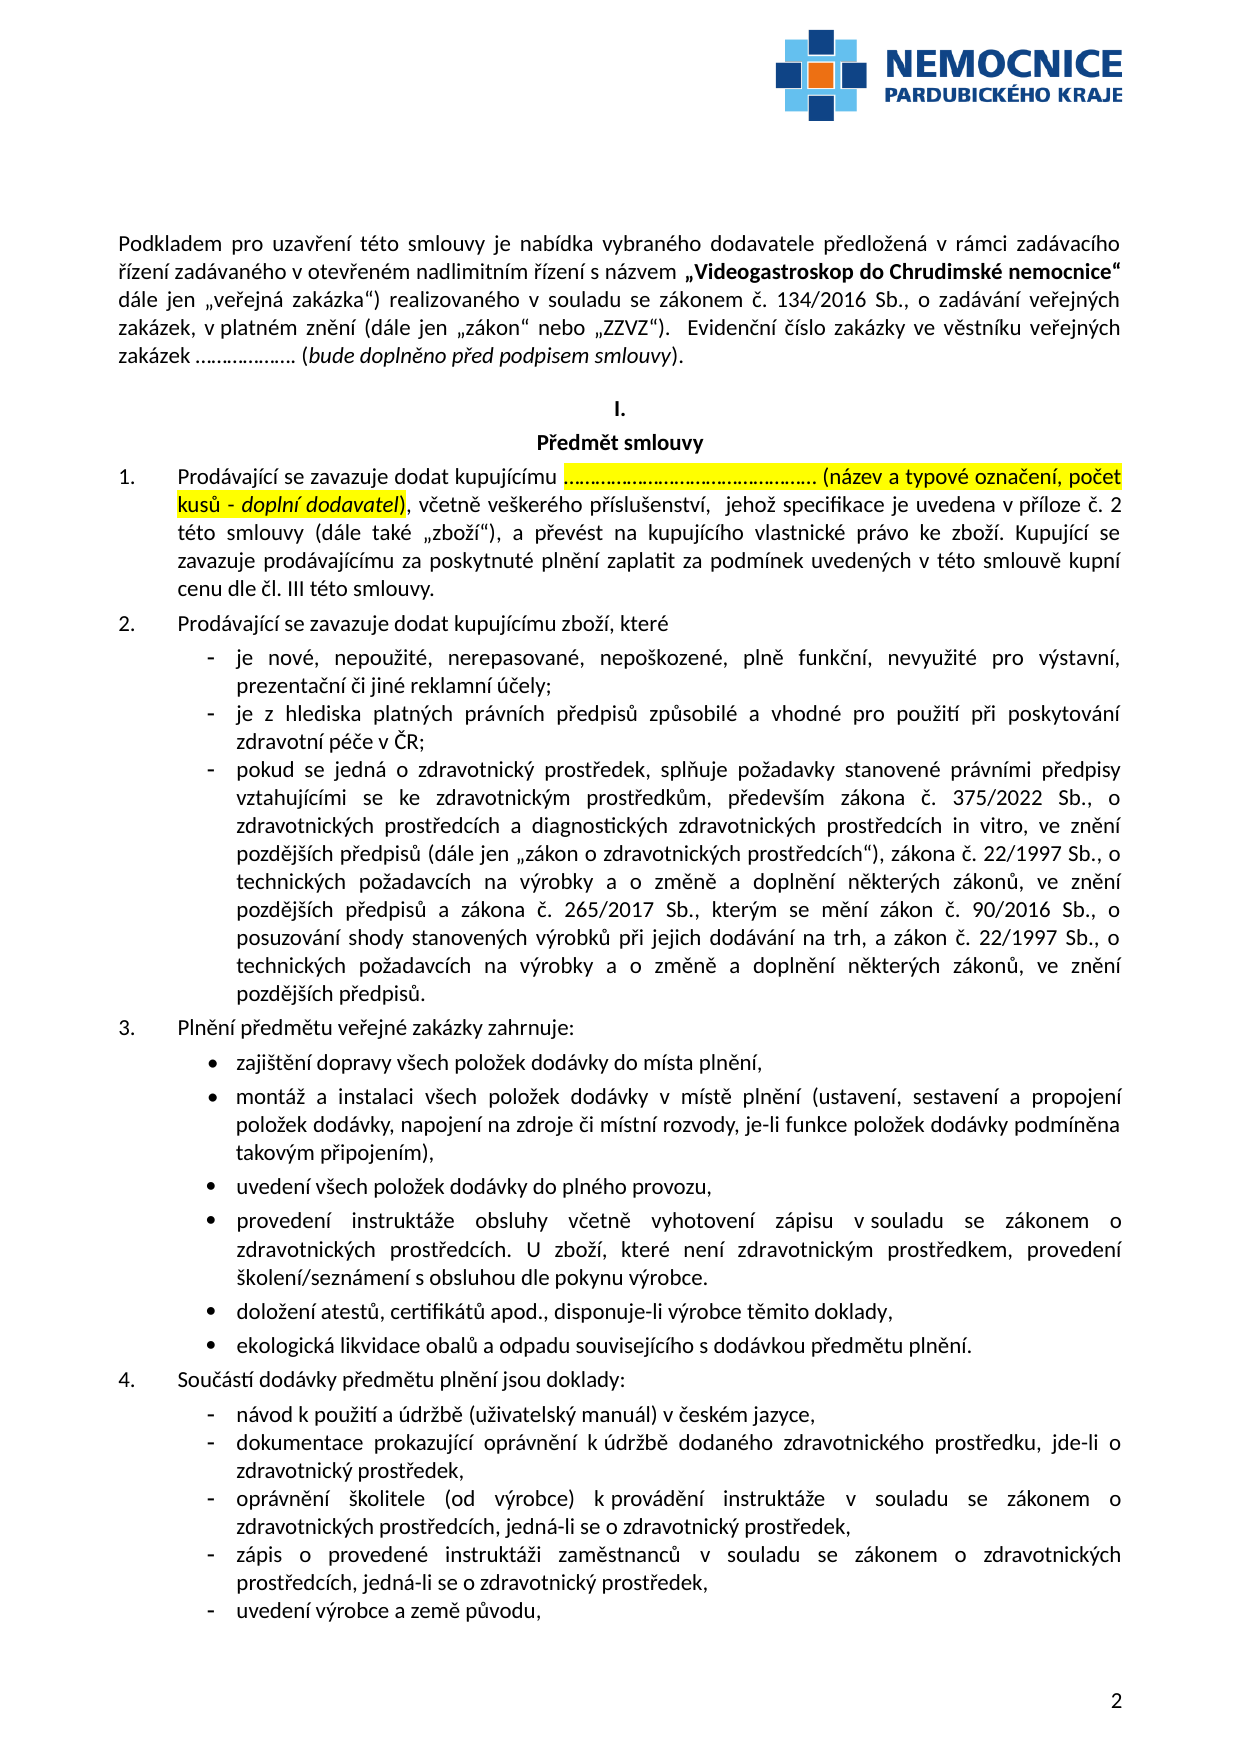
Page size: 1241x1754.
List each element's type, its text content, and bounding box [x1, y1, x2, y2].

list dokumentace prokazující oprávnění k údržbě dodaného zdravotnického prostředku, jde-li o zdravotnický prostředek, [207, 1428, 1122, 1484]
list provedení instruktáže obsluhy včetně vyhotovení zápisu v souladu se zákonem o zdravotnických prostředcích. U zboží, které není zdravotnickým prostředkem, provedení školení/seznámení s obsluhou dle pokynu výrobce. [207, 1207, 1122, 1291]
text • montáž a instalaci všech položek dodávky v místě plnění (ustavení, sestavení a propojení položek dodávky, napojení na zdroje či místní rozvody, je-li funkce položek dodávky podmíněna takovým připojením), [207, 1082, 1122, 1166]
list Plnění předmětu veřejné zakázky zahrnuje: [118, 1013, 1122, 1042]
list Součástí dodávky předmětu plnění jsou doklady: [118, 1366, 1122, 1393]
list zápis o provedené instruktáži zaměstnanců v souladu se zákonem o zdravotnických prostředcích, jedná-li se o zdravotnický prostředek, [207, 1540, 1122, 1596]
list doložení atestů, certifikátů apod., disponuje-li výrobce těmito doklady, [207, 1297, 1122, 1325]
list pokud se jedná o zdravotnický prostředek, splňuje požadavky stanovené právními předpisy vztahujícími se ke zdravotnickým prostředkům, především zákona č. 375/2022 Sb., o zdravotnických prostředcích a diagnostických zdravotnických prostředcích in vitro, ve znění pozdějších předpisů (dále jen „zákon o zdravotnických prostředcích“), zákona č. 22/1997 Sb., o technických požadavcích na výrobky a o změně a doplnění některých zákonů, ve znění pozdějších předpisů a zákona č. 265/2017 Sb., kterým se mění zákon č. 90/2016 Sb., o posuzování shody stanovených výrobků při jejich dodávání na trh, a zákon č. 22/1997 Sb., o technických požadavcích na výrobky a o změně a doplnění některých zákonů, ve znění pozdějších předpisů. [207, 755, 1122, 1007]
text I. [118, 394, 1122, 422]
list je nové, nepoužité, nerepasované, nepoškozené, plně funkční, nevyužité pro výstavní, prezentační či jiné reklamní účely; [207, 643, 1122, 699]
text • zajištění dopravy všech položek dodávky do místa plnění, [118, 1048, 1122, 1076]
list návod k použití a údržbě (uživatelský manuál) v českém jazyce, [207, 1400, 1122, 1428]
picture [774, 28, 1123, 122]
list uvedení všech položek dodávky do plného provozu, [207, 1172, 1122, 1200]
list Prodávající se zavazuje dodat kupujícímu zboží, které [118, 609, 1122, 637]
list uvedení výrobce a země původu, [207, 1596, 1122, 1624]
text Předmět smlouvy [118, 428, 1122, 456]
list oprávnění školitele (od výrobce) k provádění instruktáže v souladu se zákonem o zdravotnických prostředcích, jedná-li se o zdravotnický prostředek, [207, 1484, 1122, 1540]
list ekologická likvidace obalů a odpadu souvisejícího s dodávkou předmětu plnění. [207, 1331, 1122, 1359]
text Podkladem pro uzavření této smlouvy je nabídka vybraného dodavatele předložená v rámci zadávacího řízení zadávaného v otevřeném nadlimitním řízení s názvem „Videogastroskop do Chrudimské nemocnice“ dále jen „veřejná zakázka“) realizovaného v souladu se zákonem č. 134/2016 Sb., o zadávání veřejných zakázek, v platném znění (dále jen „zákon“ nebo „ZZVZ“). Evidenční číslo zakázky ve věstníku veřejných zakázek ………………. (bude doplněno před podpisem smlouvy). [118, 229, 1122, 369]
list Prodávající se zavazuje dodat kupujícímu ………………………………………… (název a typové označení, počet kusů - doplní dodavatel), včetně veškerého příslušenství, jehož specifikace je uvedena v příloze č. 2 této smlouvy (dále také „zboží“), a převést na kupujícího vlastnické právo ke zboží. Kupující se zavazuje prodávajícímu za poskytnuté plnění zaplatit za podmínek uvedených v této smlouvě kupní cenu dle čl. III této smlouvy. [118, 462, 1122, 602]
list je z hlediska platných právních předpisů způsobilé a vhodné pro použití při poskytování zdravotní péče v ČR; [207, 699, 1122, 755]
